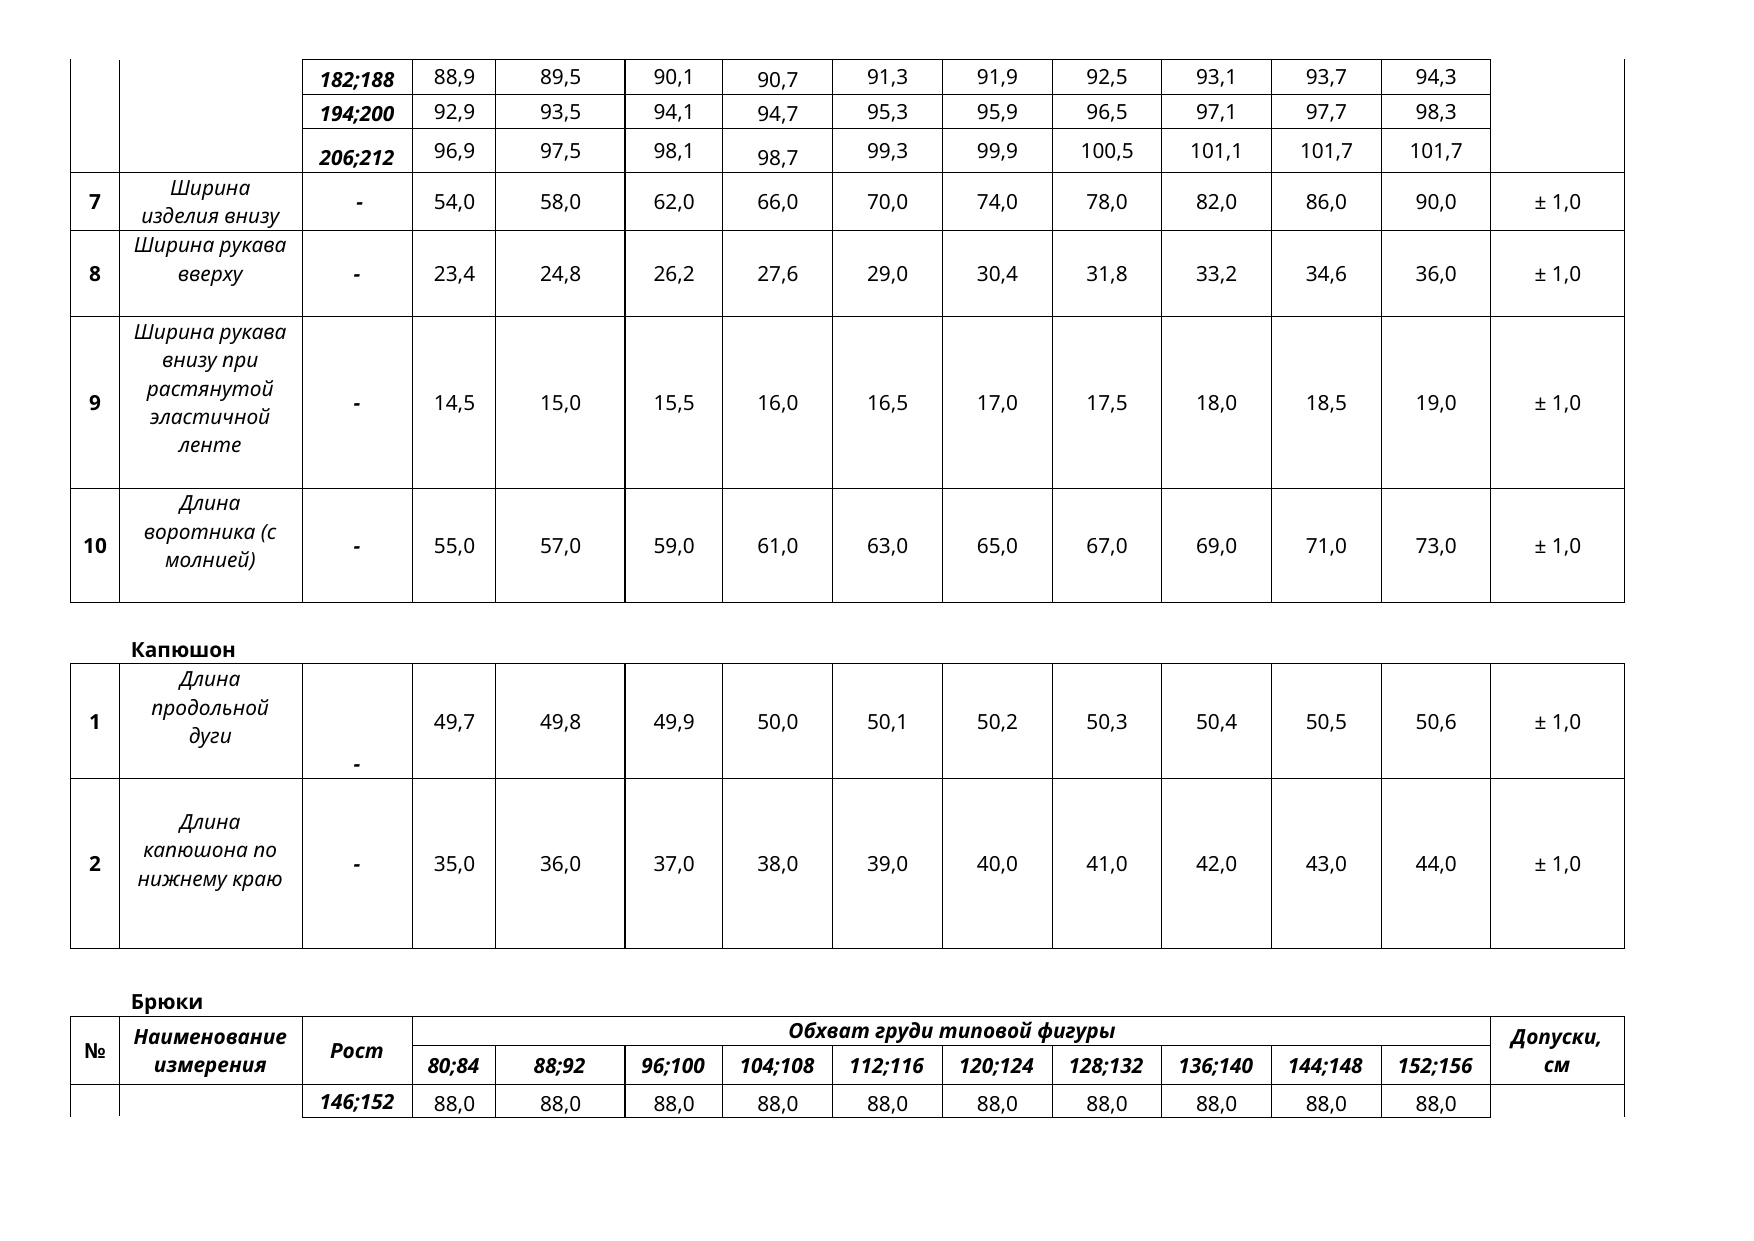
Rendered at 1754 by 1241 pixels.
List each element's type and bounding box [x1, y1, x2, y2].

table_header [59, 59, 1654, 1118]
